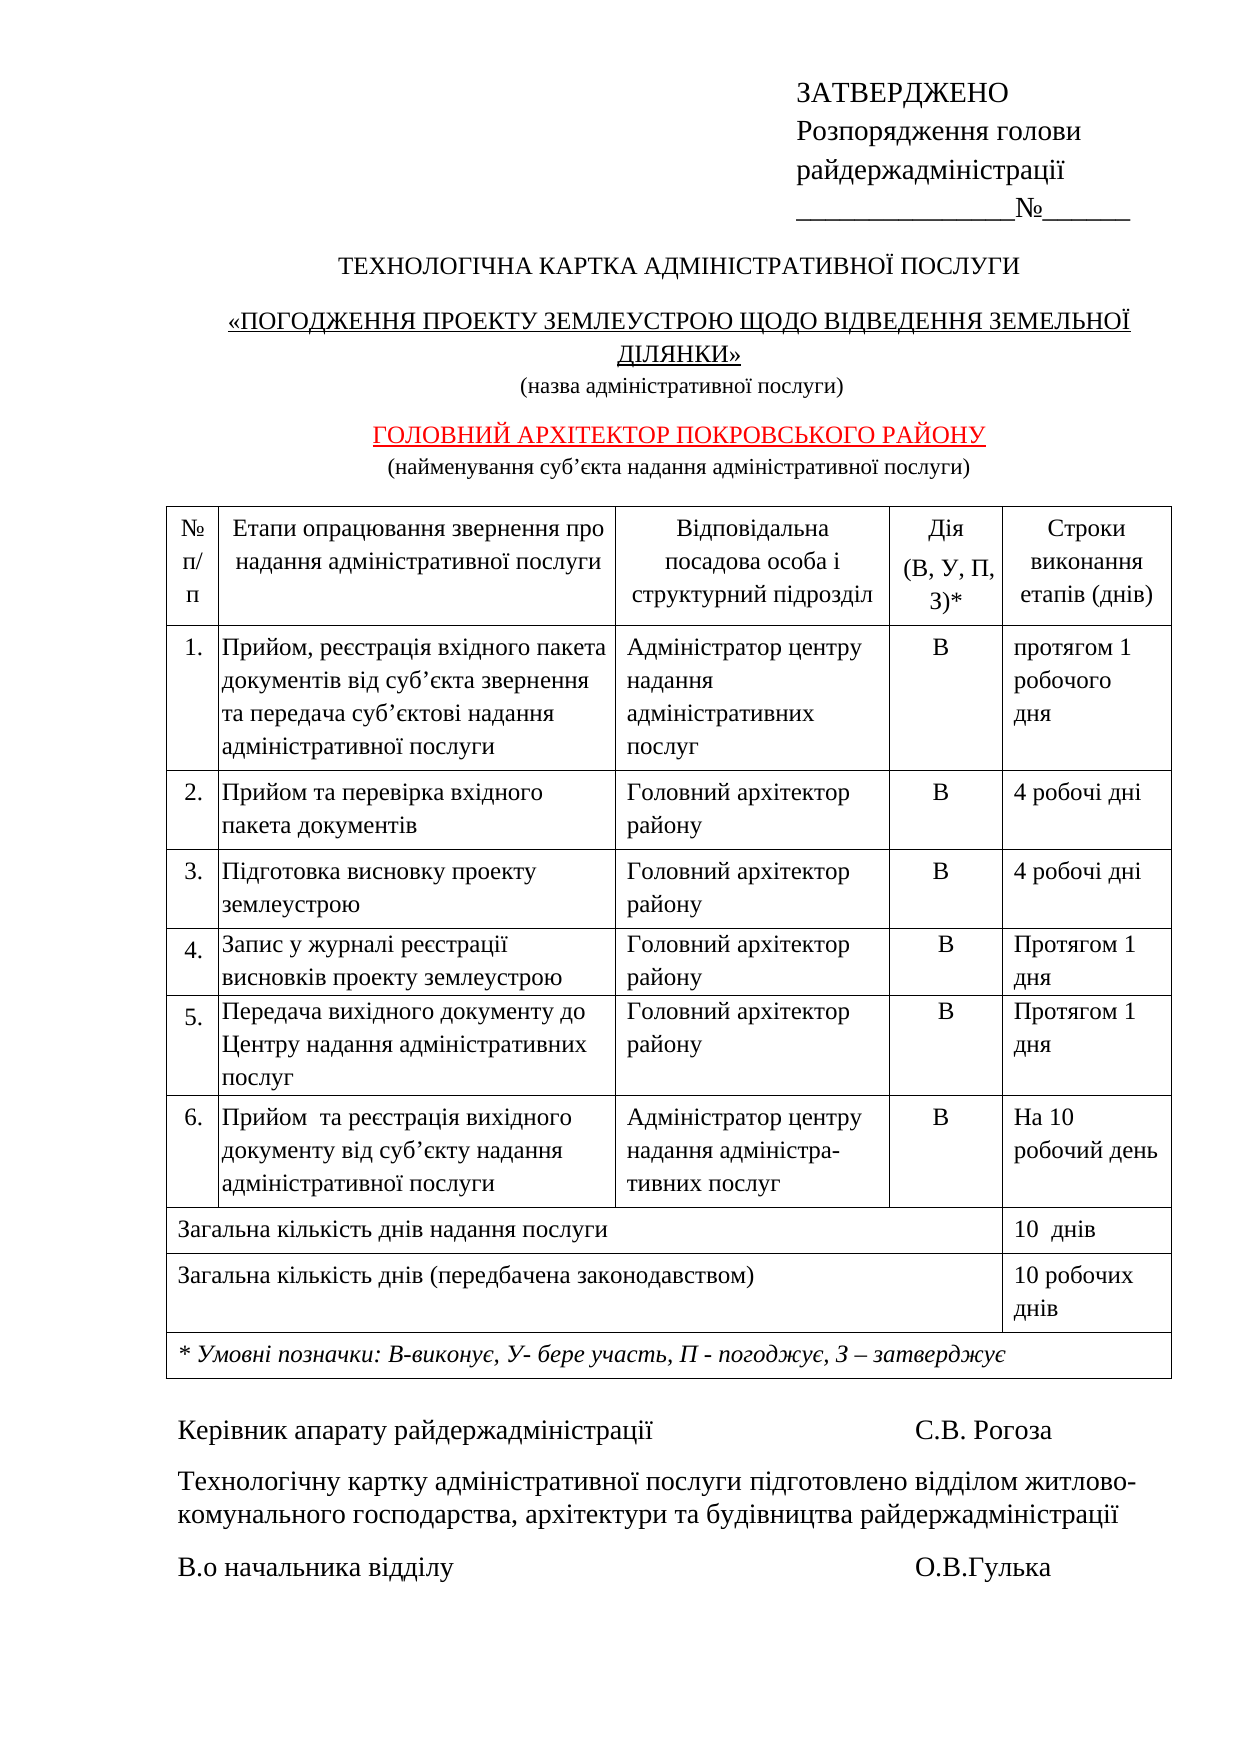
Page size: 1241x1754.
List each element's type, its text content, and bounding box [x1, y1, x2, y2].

table_cell Загальна кількість днів (передбачена законодавством) [167, 1254, 1002, 1332]
table_cell 1. [167, 626, 218, 770]
table_cell Адміністратор центру надання адміністративних послуг [616, 626, 889, 770]
table_cell 4. [167, 929, 218, 995]
table_cell 3. [167, 850, 218, 928]
table_cell * Умовні позначки: В-виконує, У- бере участь, П - погоджує, З – затверджує [167, 1333, 1171, 1378]
table_header Етапи опрацювання звернення про надання адміністративної послуги [219, 507, 615, 624]
text ГОЛОВНИЙ АРХІТЕКТОР ПОКРОВСЬКОГО РАЙОНУ [177, 420, 1181, 449]
table_header № п/п [167, 507, 218, 624]
table_cell Підготовка висновку проекту землеустрою [219, 850, 615, 928]
table_cell Загальна кількість днів надання послуги [167, 1208, 1002, 1253]
text (назва адміністративної послуги) [177, 372, 1181, 398]
text В.о начальника відділу О.В.Гулька [177, 1550, 1181, 1582]
table_cell Прийом та перевірка вхідного пакета документів [219, 771, 615, 849]
table_cell 10 робочих днів [1003, 1254, 1171, 1332]
table_cell Головний архітектор району [616, 771, 889, 849]
table_cell 4 робочі дні [1003, 850, 1171, 928]
table_cell 2. [167, 771, 218, 849]
table_cell Протягом 1 дня [1003, 996, 1171, 1094]
table_cell В [890, 771, 1002, 849]
text «погодження проекту землеустрою щодо відведення земельної Ділянки» [177, 306, 1181, 368]
text Технологічну картку адміністративної послуги підготовлено відділом житлово- комунального господарства, архітектури та будівництва райдержадміністрації [177, 1464, 1181, 1529]
table_cell Передача вихідного документу до Центру надання адміністративних послуг [219, 996, 615, 1094]
table_cell Протягом 1 дня [1003, 929, 1171, 995]
table_cell В [890, 626, 1002, 770]
table_cell Головний архітектор району [616, 929, 889, 995]
table_cell Прийом, реєстрація вхідного пакета документів від суб’єкта звернення та передача суб’єктові надання адміністративної послуги [219, 626, 615, 770]
table_cell В [890, 996, 1002, 1094]
text ЗАТВЕРДЖЕНО [796, 75, 1181, 108]
table_cell 5. [167, 996, 218, 1094]
table_cell Головний архітектор району [616, 850, 889, 928]
table_cell Адміністратор центру надання адміністра-тивних послуг [616, 1096, 889, 1207]
text Розпорядження голови райдержадміністрації _______________№______ [796, 113, 1181, 224]
table_cell Прийом та реєстрація вихідного документу від суб’єкту надання адміністративної послуги [219, 1096, 615, 1207]
table_cell 10 днів [1003, 1208, 1171, 1253]
table_cell В [890, 1096, 1002, 1207]
table_cell Запис у журналі реєстрації висновків проекту землеустрою [219, 929, 615, 995]
table_header Відповідальна посадова особа і структурний підрозділ [616, 507, 889, 624]
text ТЕХНОЛОГІЧНА КАРТКа АДМІНІСТРАТИВНОЇ ПОСЛУГИ [177, 251, 1181, 280]
table_cell На 10 робочий день [1003, 1096, 1171, 1207]
table_cell В [890, 850, 1002, 928]
table_cell Головний архітектор району [616, 996, 889, 1094]
table_cell В [890, 929, 1002, 995]
table_cell протягом 1 робочого дня [1003, 626, 1171, 770]
table_cell 6. [167, 1096, 218, 1207]
text Керівник апарату райдержадміністрації С.В. Рогоза [177, 1413, 1181, 1445]
table_cell 4 робочі дні [1003, 771, 1171, 849]
text (найменування суб’єкта надання адміністративної послуги) [177, 453, 1181, 480]
table_header Дія (В, У, П, З)* [890, 507, 1002, 624]
table_header Строки виконання етапів (днів) [1003, 507, 1171, 624]
